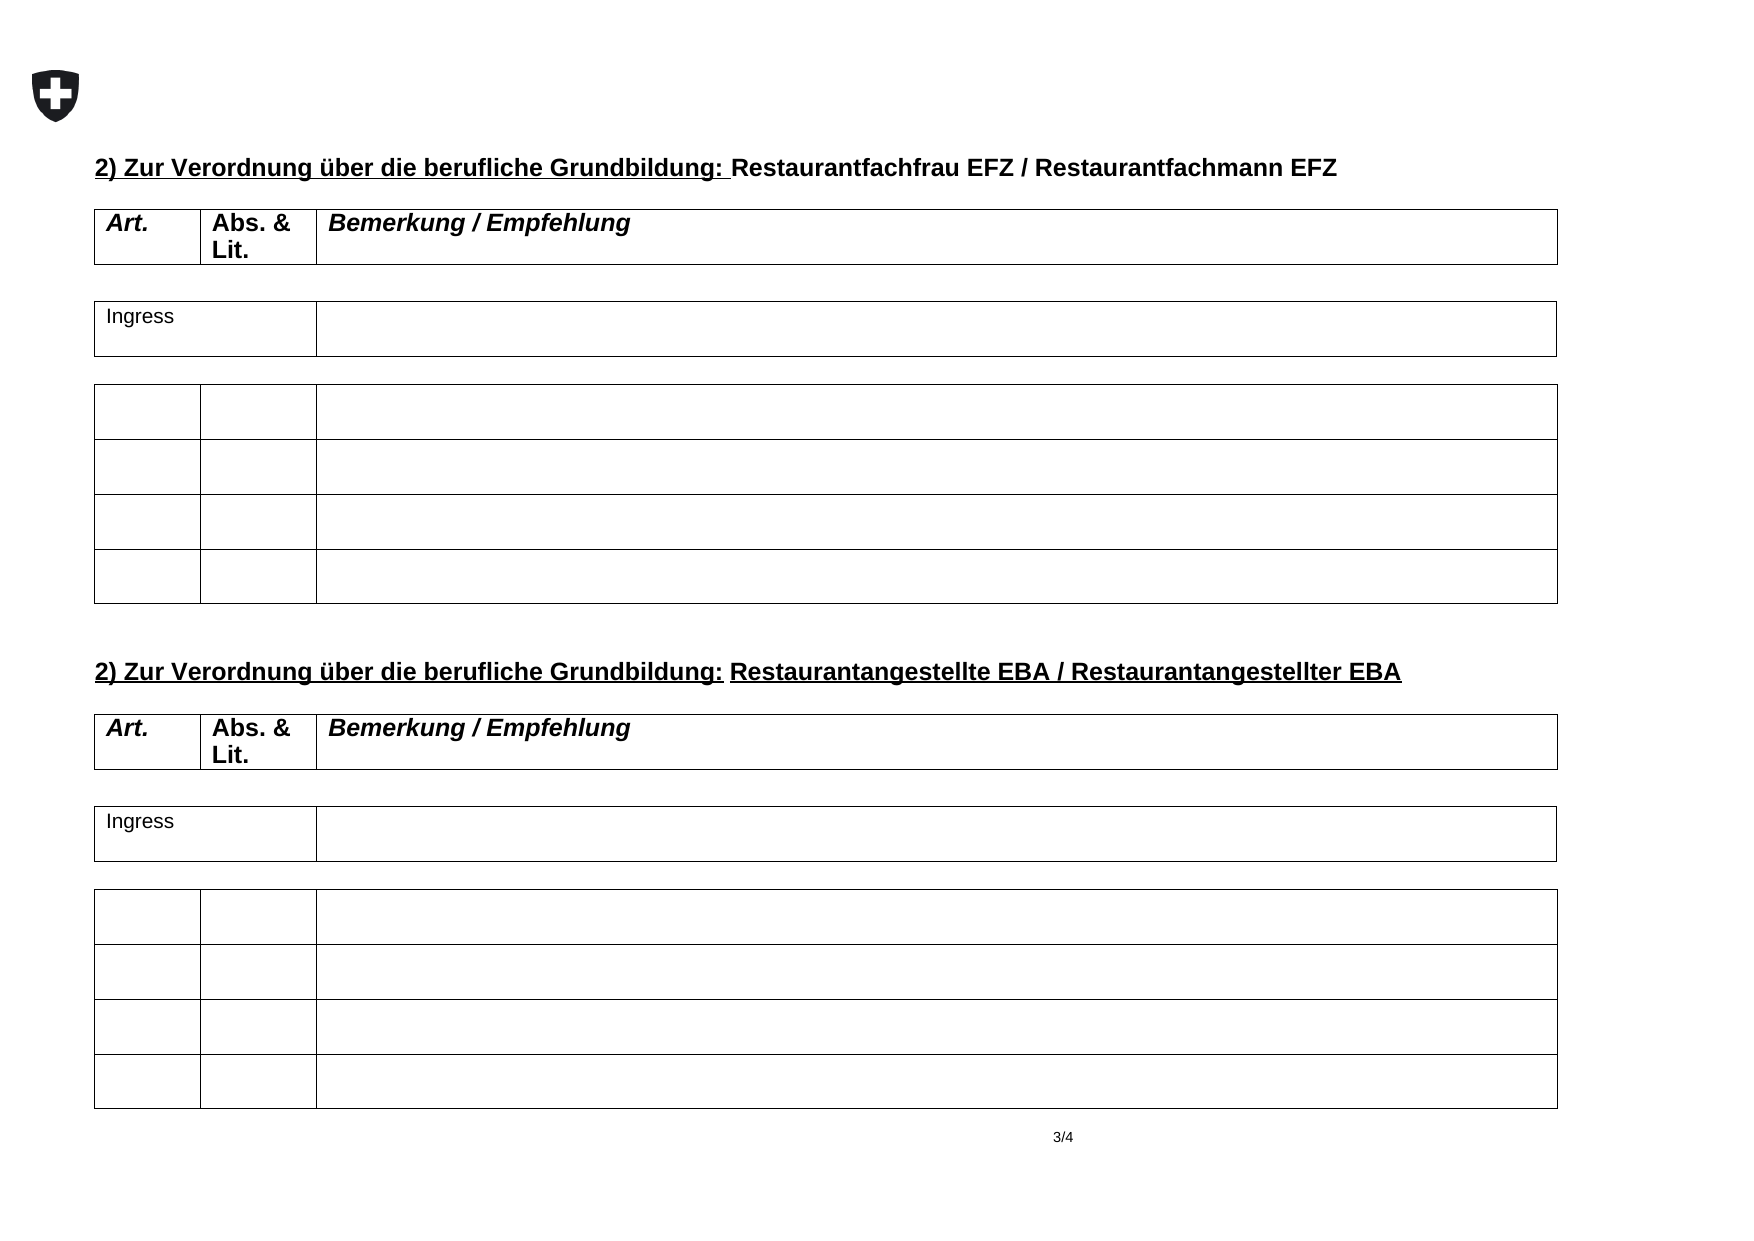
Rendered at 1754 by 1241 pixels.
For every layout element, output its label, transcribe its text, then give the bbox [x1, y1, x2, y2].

table_cell [317, 1055, 1557, 1108]
table_cell [95, 495, 200, 549]
table_cell [201, 1055, 316, 1108]
table_cell [201, 495, 316, 549]
table_cell [95, 1000, 200, 1054]
table_header Bemerkung / Empfehlung [317, 715, 1557, 769]
table_cell [201, 1000, 316, 1054]
table_header Abs. & Lit. [201, 715, 316, 769]
table_cell [201, 550, 316, 603]
table_cell [201, 945, 316, 999]
table_header Ingress [95, 807, 316, 861]
table_cell [95, 440, 200, 494]
table_header [95, 890, 200, 944]
table_header Art. [95, 210, 200, 264]
text 2) Zur Verordnung über die berufliche Grundbildung: Restaurantfachfrau EFZ / Restaurantfachmann EFZ [94, 155, 1636, 182]
text 2) Zur Verordnung über die berufliche Grundbildung: Restaurantangestellte EBA / Restaurantangestellter EBA [94, 658, 1636, 685]
table_header Ingress [95, 302, 316, 356]
table_header Art. [95, 715, 200, 769]
table_header [317, 302, 1556, 356]
table_cell [317, 550, 1557, 603]
table_header [201, 890, 316, 944]
table_header [317, 807, 1556, 861]
table_header Bemerkung / Empfehlung [317, 210, 1557, 264]
table_header [95, 385, 200, 439]
table_header [201, 385, 316, 439]
table_header [317, 385, 1557, 439]
picture [32, 70, 80, 123]
table_header Abs. & Lit. [201, 210, 316, 264]
table_cell [95, 945, 200, 999]
table_cell [317, 1000, 1557, 1054]
table_cell [317, 945, 1557, 999]
table_cell [317, 495, 1557, 549]
table_cell [95, 1055, 200, 1108]
table_cell [95, 550, 200, 603]
table_cell [317, 440, 1557, 494]
table_cell [201, 440, 316, 494]
table_header [317, 890, 1557, 944]
